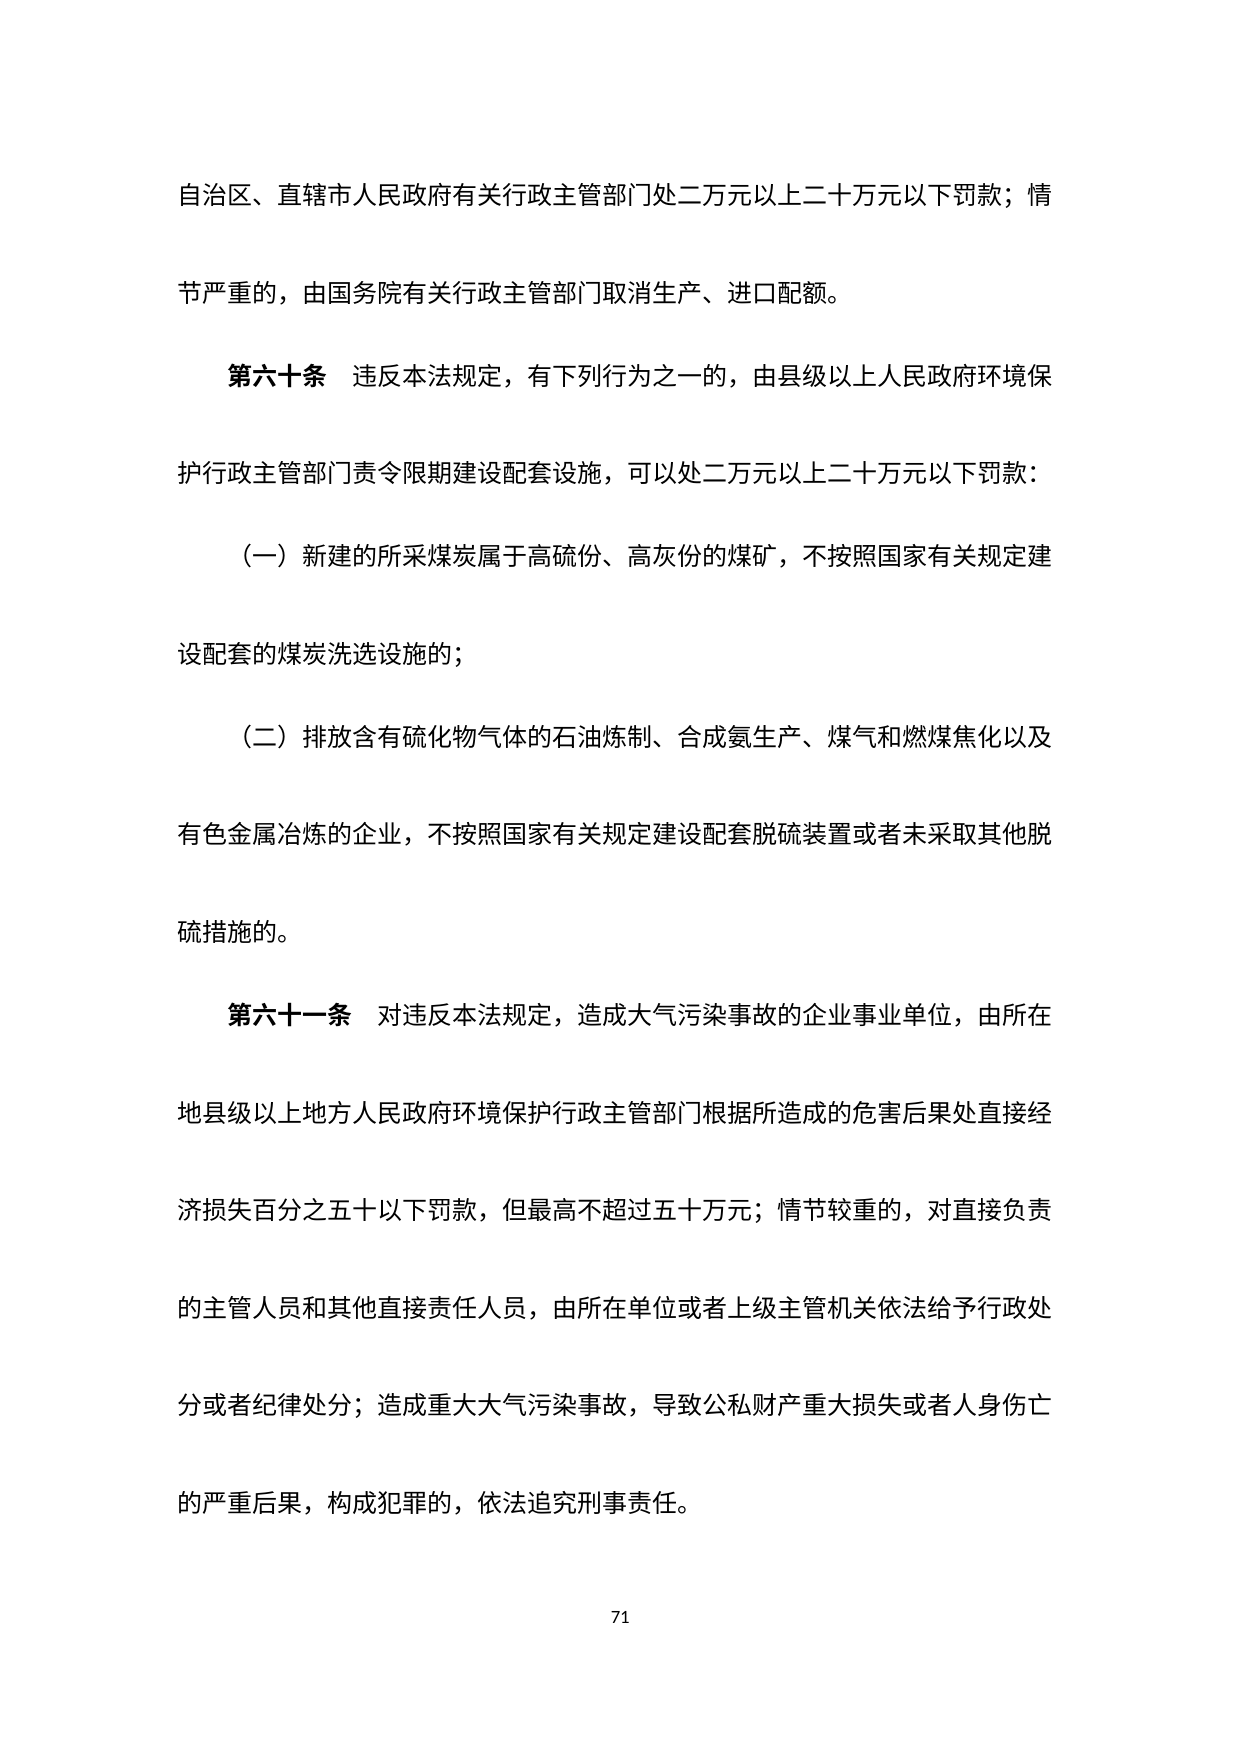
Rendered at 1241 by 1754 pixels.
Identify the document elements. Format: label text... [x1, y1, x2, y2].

text 第六十条 违反本法规定，有下列行为之一的，由县级以上人民政府环境保护行政主管部门责令限期建设配套设施，可以处二万元以上二十万元以下罚款： [177, 342, 1063, 504]
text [177, 161, 1063, 324]
text （二）排放含有硫化物气体的石油炼制、合成氨生产、煤气和燃煤焦化以及有色金属冶炼的企业，不按照国家有关规定建设配套脱硫装置或者未采取其他脱硫措施的。 [177, 703, 1063, 963]
text 第六十一条 对违反本法规定，造成大气污染事故的企业事业单位，由所在地县级以上地方人民政府环境保护行政主管部门根据所造成的危害后果处直接经济损失百分之五十以下罚款，但最高不超过五十万元；情节较重的，对直接负责的主管人员和其他直接责任人员，由所在单位或者上级主管机关依法给予行政处分或者纪律处分；造成重大大气污染事故，导致公私财产重大损失或者人身伤亡的严重后果，构成犯罪的，依法追究刑事责任。 [177, 981, 1063, 1534]
text （一）新建的所采煤炭属于高硫份、高灰份的煤矿，不按照国家有关规定建设配套的煤炭洗选设施的； [177, 522, 1063, 685]
